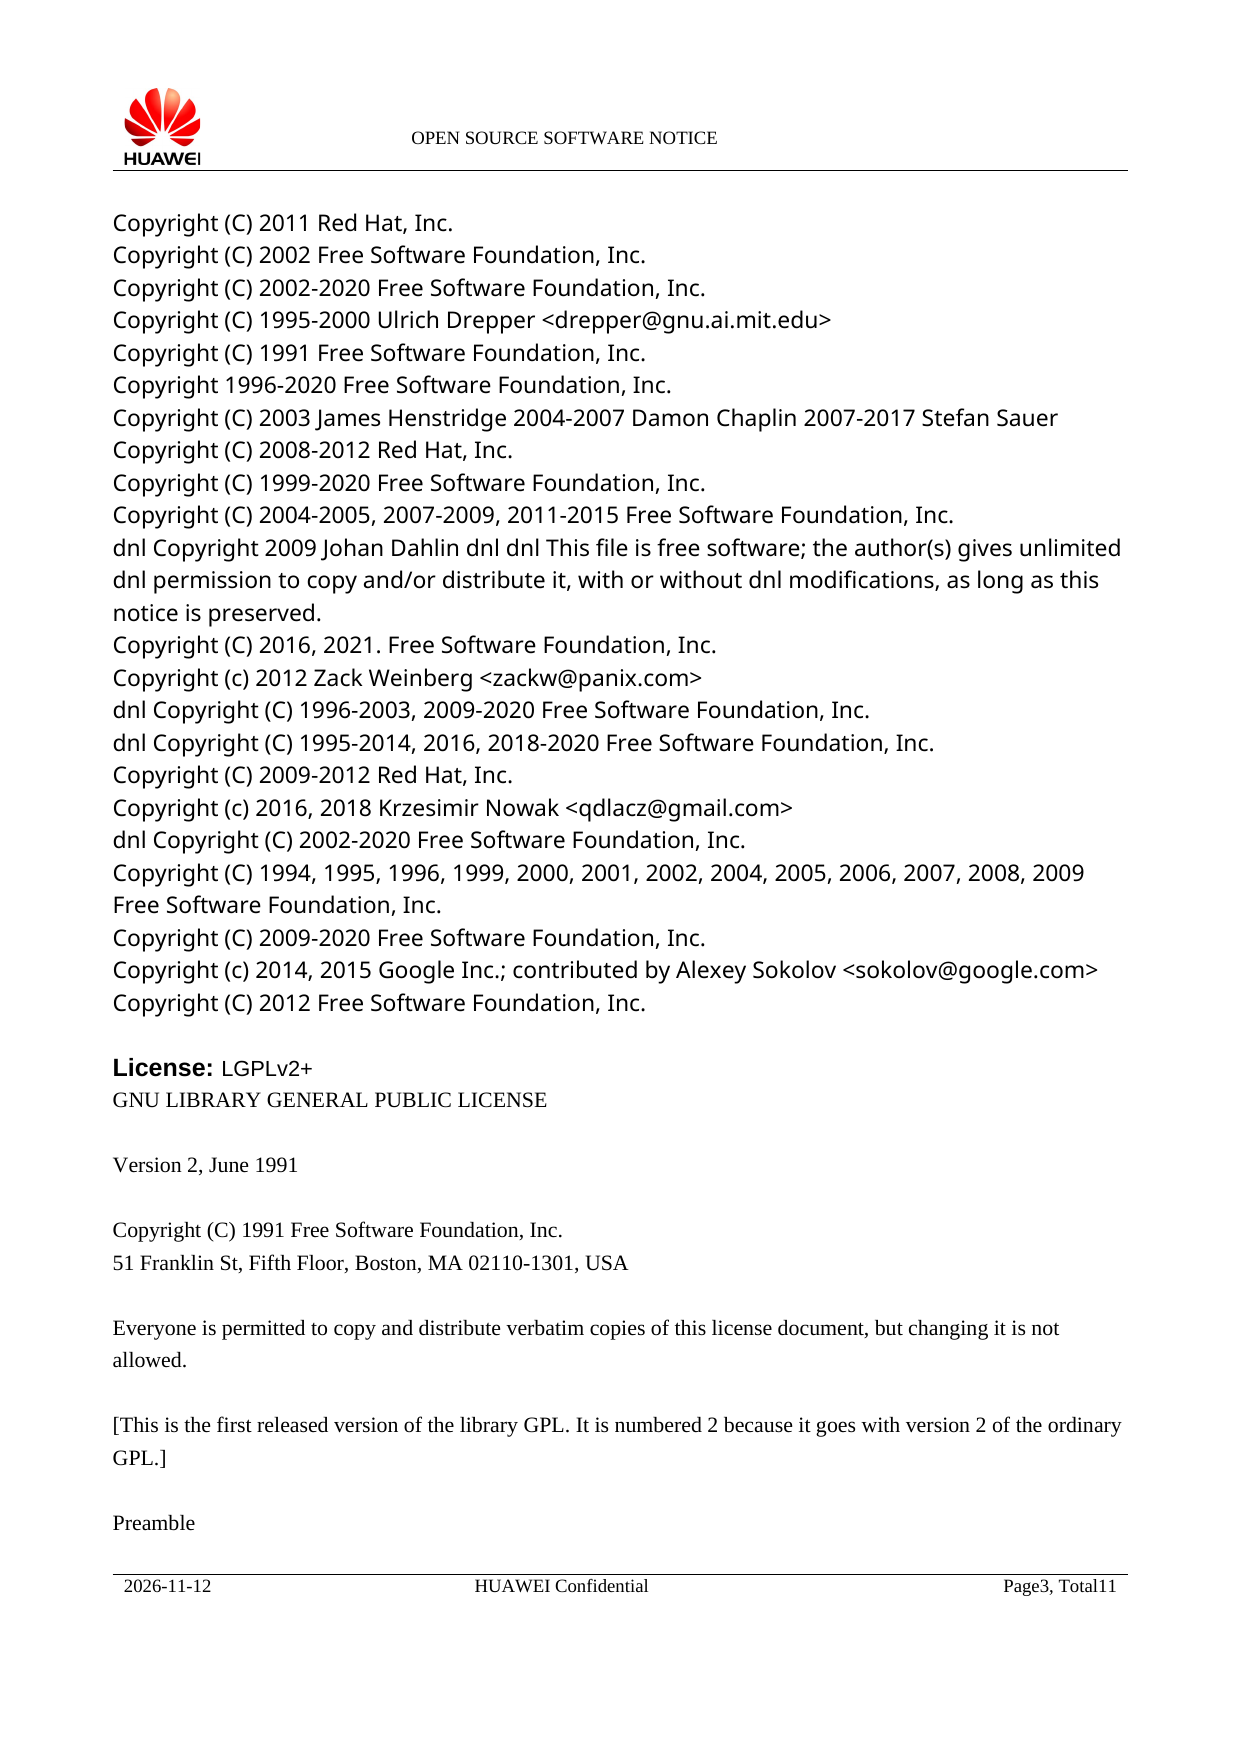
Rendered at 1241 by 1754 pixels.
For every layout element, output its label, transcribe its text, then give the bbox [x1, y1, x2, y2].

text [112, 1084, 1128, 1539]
text License: LGPLv2+ [112, 1051, 1128, 1084]
picture [124, 88, 201, 165]
